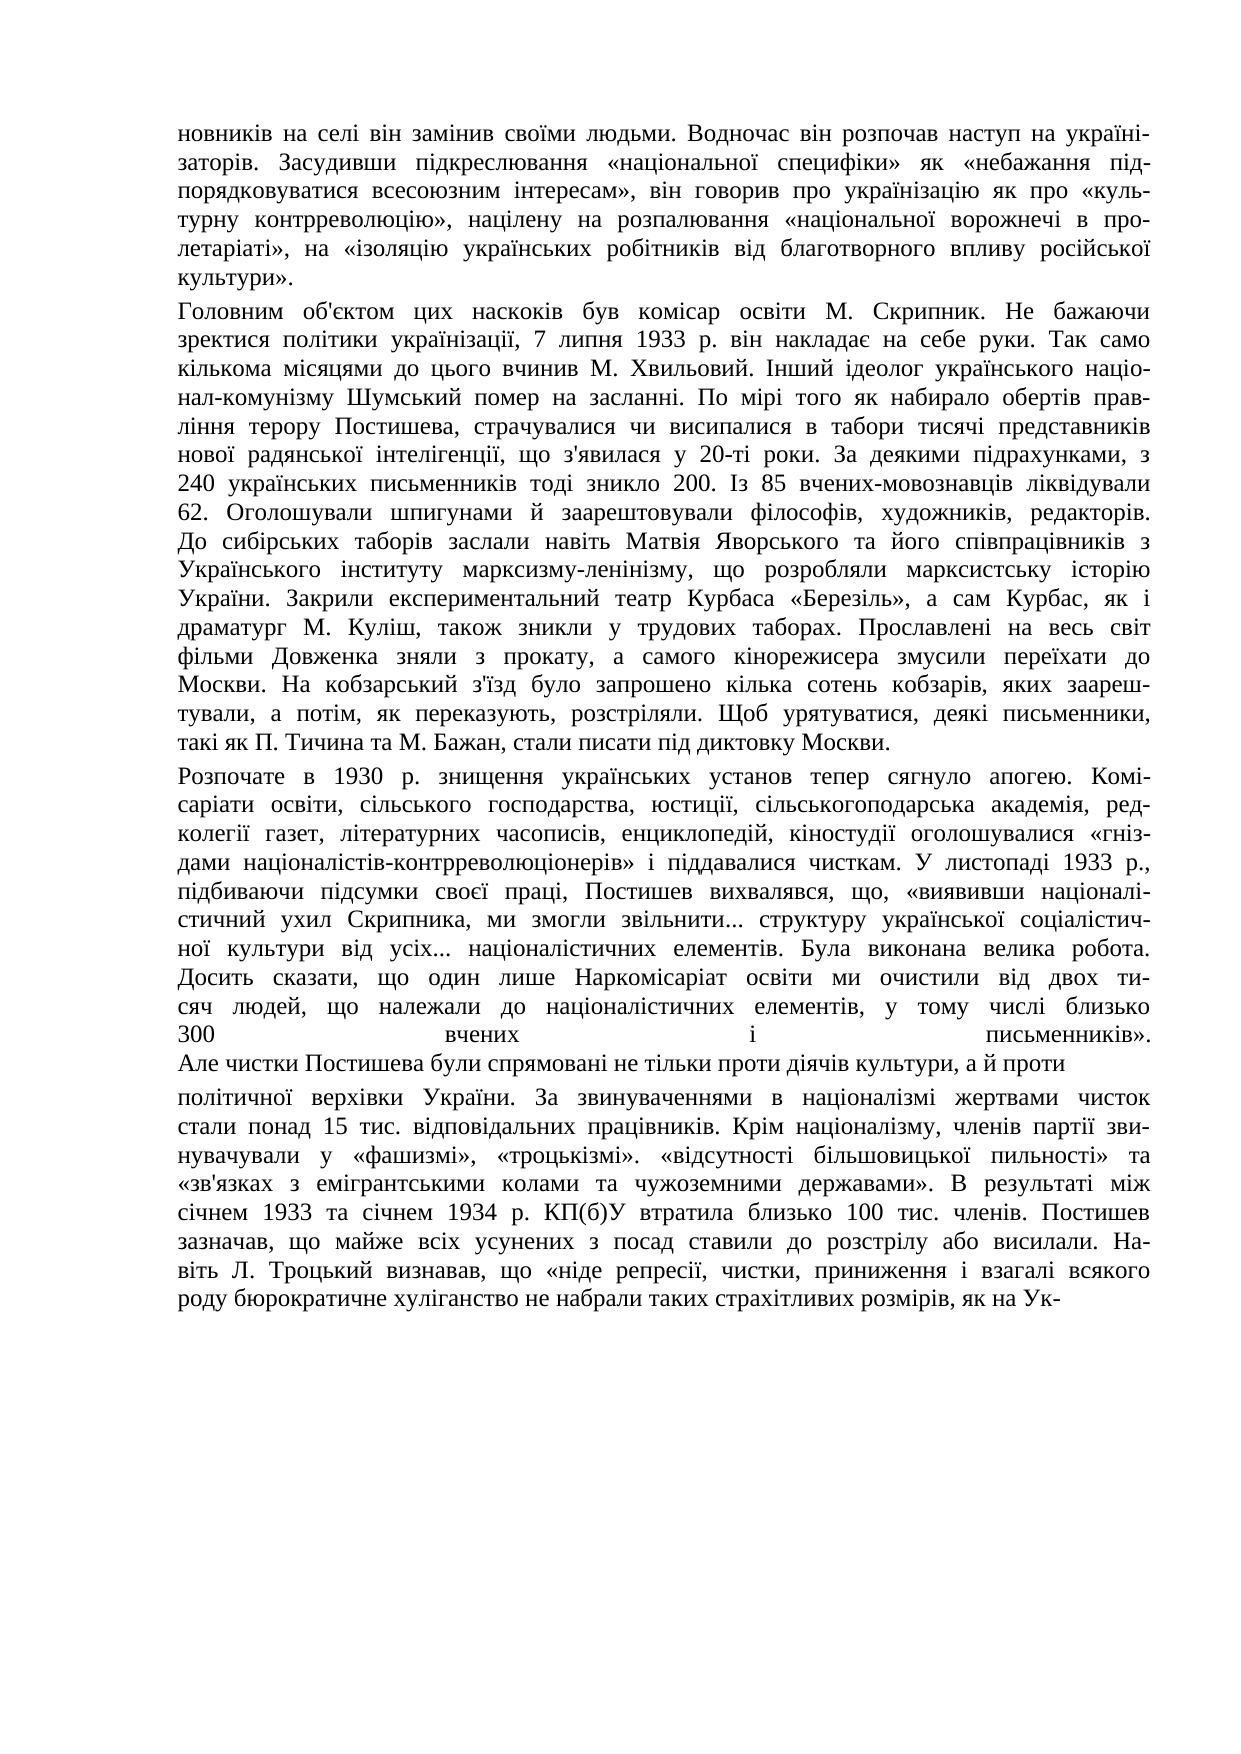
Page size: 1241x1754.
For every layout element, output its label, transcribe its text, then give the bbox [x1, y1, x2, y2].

text Розпочате в 1930 р. знищення українських установ тепер сягнуло апогею. Комі- саріати освіти, сільського господарства, юстиції, сільськогоподарська академія, ред- колегії газет, літературних часописів, енциклопедій, кіностудії оголошувалися «гніз- дами націоналістів-контрреволюціонерів» і піддавалися чисткам. У листопаді 1933 р., підбиваючи підсумки своєї праці, Постишев вихвалявся, що, «виявивши націоналі- стичний ухил Скрипника, ми змогли звільнити... структуру української соціалістич- ної культури від усіх... націоналістичних елементів. Була виконана велика робота. Досить сказати, що один лише Наркомісаріат освіти ми очистили від двох ти- сяч людей, що належали до націоналістичних елементів, у тому числі близько 300 вчених і письменників». Але чистки Постишева були спрямовані не тільки проти діячів культури, а й проти [177, 761, 1152, 1077]
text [177, 118, 1152, 291]
text Головним об'єктом цих наскоків був комісар освіти М. Скрипник. Не бажаючи зректися політики українізації, 7 липня 1933 р. він накладає на себе руки. Так само кількома місяцями до цього вчинив М. Хвильовий. Інший ідеолог українського націо- нал-комунізму Шумський помер на засланні. По мірі того як набирало обертів прав- ління терору Постишева, страчувалися чи висипалися в табори тисячі представників нової радянської інтелігенції, що з'явилася у 20-ті роки. За деякими підрахунками, з 240 українських письменників тоді зникло 200. Із 85 вчених-мовознавців ліквідували 62. Оголошували шпигунами й заарештовували філософів, художників, редакторів. До сибірських таборів заслали навіть Матвія Яворського та його співпрацівників з Українського інституту марксизму-ленінізму, що розробляли марксистську історію України. Закрили експериментальний театр Курбаса «Березіль», а сам Курбас, як і драматург М. Куліш, також зникли у трудових таборах. Прославлені на весь світ фільми Довженка зняли з прокату, а самого кінорежисера змусили переїхати до Москви. На кобзарський з'їзд було запрошено кілька сотень кобзарів, яких заареш- тували, а потім, як переказують, розстріляли. Щоб урятуватися, деякі письменники, такі як П. Тичина та М. Бажан, стали писати під диктовку Москви. [177, 296, 1152, 756]
text політичної верхівки України. За звинуваченнями в націоналізмі жертвами чисток стали понад 15 тис. відповідальних працівників. Крім націоналізму, членів партії зви- нувачували у «фашизмі», «троцькізмі». «відсутності більшовицької пильності» та «зв'язках з емігрантськими колами та чужоземними державами». В результаті між січнем 1933 та січнем 1934 р. КП(б)У втратила близько 100 тис. членів. Постишев зазначав, що майже всіх усунених з посад ставили до розстрілу або висилали. На- віть Л. Троцький визнавав, що «ніде репресії, чистки, приниження і взагалі всякого роду бюрократичне хуліганство не набрали таких страхітливих розмірів, як на Ук- [177, 1082, 1152, 1312]
